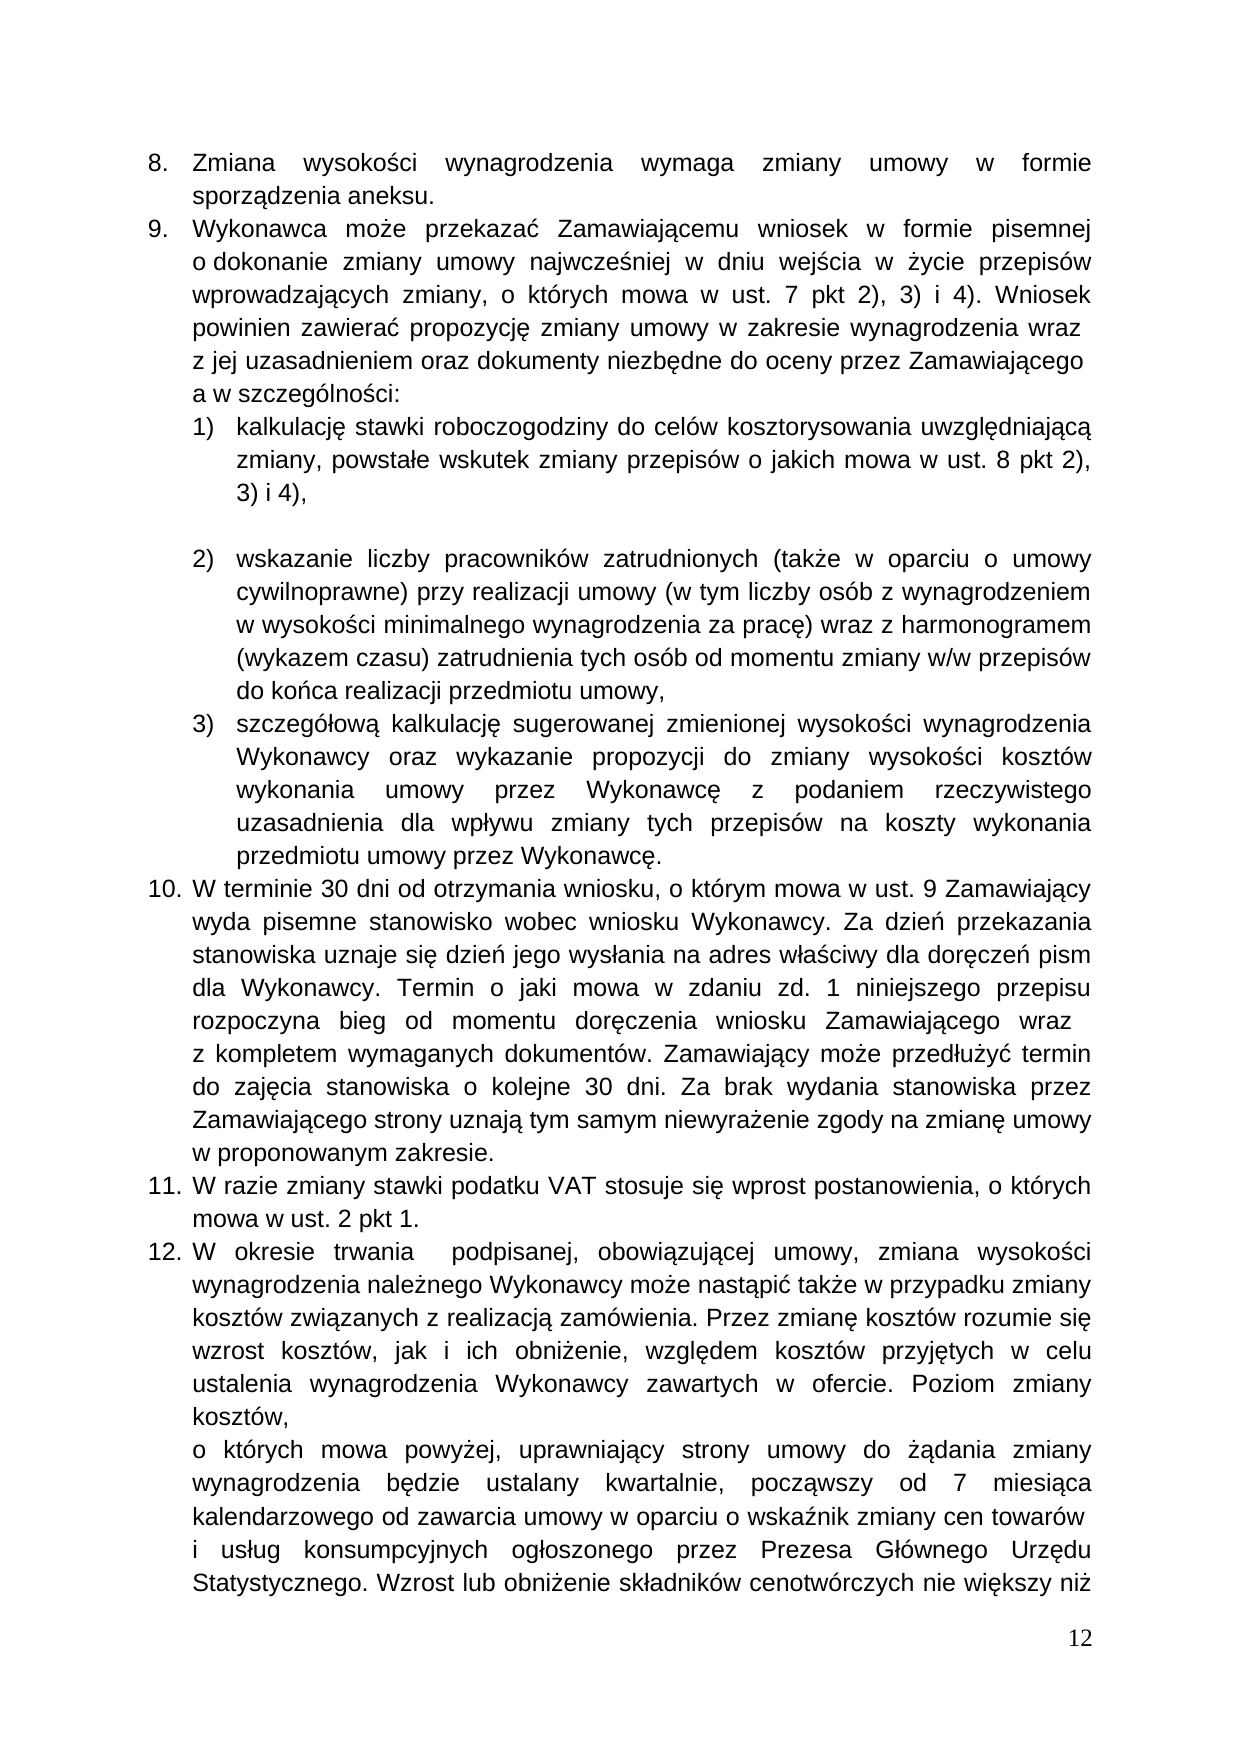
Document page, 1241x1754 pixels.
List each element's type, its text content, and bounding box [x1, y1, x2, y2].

list kalkulację stawki roboczogodziny do celów kosztorysowania uwzględniającą zmiany, powstałe wskutek zmiany przepisów o jakich mowa w ust. 8 pkt 2), 3) i 4), [192, 412, 1093, 507]
list Wykonawca może przekazać Zamawiającemu wniosek w formie pisemnej o dokonanie zmiany umowy najwcześniej w dniu wejścia w życie przepisów wprowadzających zmiany, o których mowa w ust. 7 pkt 2), 3) i 4). Wniosek powinien zawierać propozycję zmiany umowy w zakresie wynagrodzenia wraz z jej uzasadnieniem oraz dokumenty niezbędne do oceny przez Zamawiającego a w szczególności: [148, 214, 1093, 407]
list Zmiana wysokości wynagrodzenia wymaga zmiany umowy w formie sporządzenia aneksu. [148, 148, 1093, 209]
list wskazanie liczby pracowników zatrudnionych (także w oparciu o umowy cywilnoprawne) przy realizacji umowy (w tym liczby osób z wynagrodzeniem w wysokości minimalnego wynagrodzenia za pracę) wraz z harmonogramem (wykazem czasu) zatrudnienia tych osób od momentu zmiany w/w przepisów do końca realizacji przedmiotu umowy, [192, 544, 1093, 705]
list W terminie 30 dni od otrzymania wniosku, o którym mowa w ust. 9 Zamawiający wyda pisemne stanowisko wobec wniosku Wykonawcy. Za dzień przekazania stanowiska uznaje się dzień jego wysłania na adres właściwy dla doręczeń pism dla Wykonawcy. Termin o jaki mowa w zdaniu zd. 1 niniejszego przepisu rozpoczyna bieg od momentu doręczenia wniosku Zamawiającego wraz z kompletem wymaganych dokumentów. Zamawiający może przedłużyć termin do zajęcia stanowiska o kolejne 30 dni. Za brak wydania stanowiska przez Zamawiającego strony uznają tym samym niewyrażenie zgody na zmianę umowy w proponowanym zakresie. [148, 874, 1093, 1167]
list W razie zmiany stawki podatku VAT stosuje się wprost postanowienia, o których mowa w ust. 2 pkt 1. [148, 1171, 1093, 1233]
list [148, 1237, 1093, 1596]
list szczegółową kalkulację sugerowanej zmienionej wysokości wynagrodzenia Wykonawcy oraz wykazanie propozycji do zmiany wysokości kosztów wykonania umowy przez Wykonawcę z podaniem rzeczywistego uzasadnienia dla wpływu zmiany tych przepisów na koszty wykonania przedmiotu umowy przez Wykonawcę. [192, 709, 1093, 870]
